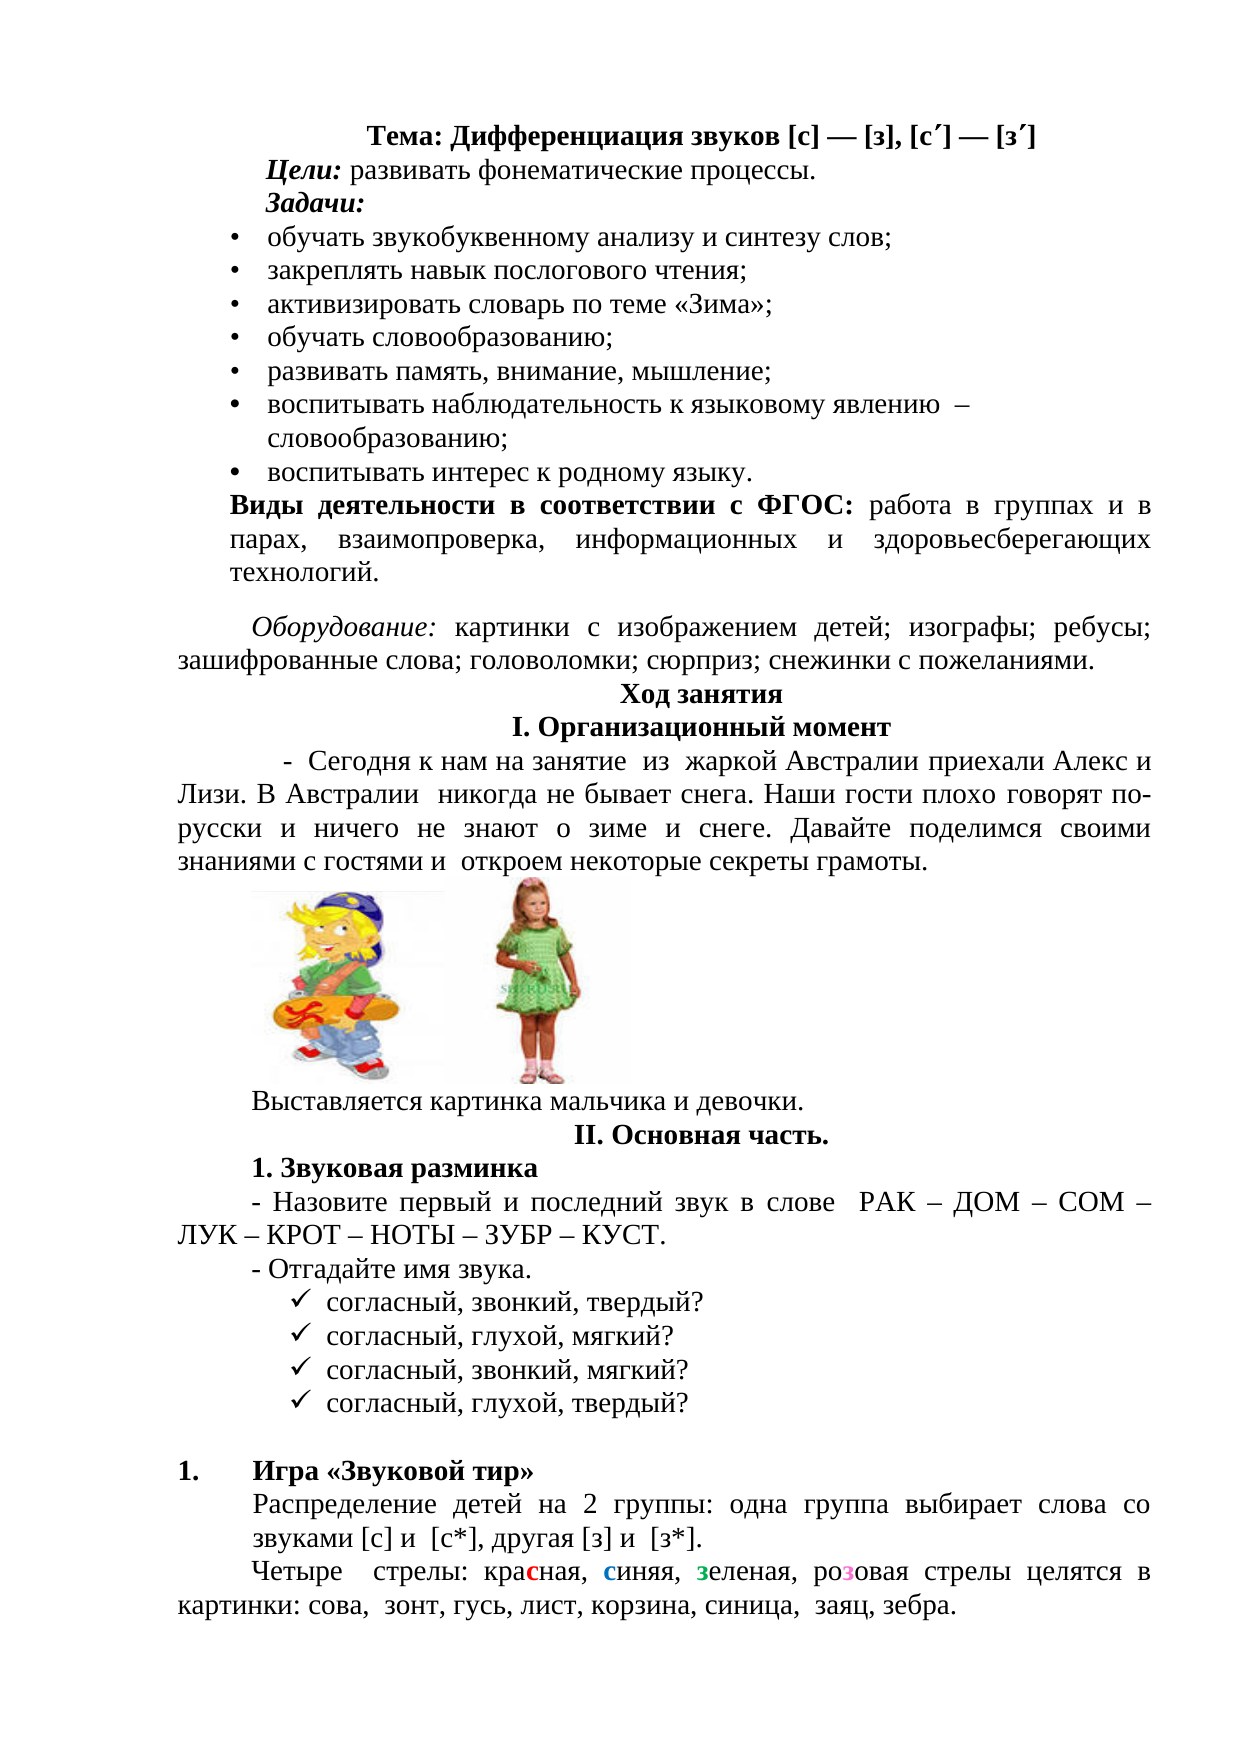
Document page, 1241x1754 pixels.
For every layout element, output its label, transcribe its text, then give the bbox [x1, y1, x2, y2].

text Цели: развивать фонематические процессы. [177, 152, 1152, 185]
list развивать память, внимание, мышление; [229, 353, 1152, 387]
text 1. Звуковая разминка [177, 1150, 1152, 1184]
list активизировать словарь по теме «Зима»; [229, 286, 1152, 319]
list согласный, звонкий, твердый? [288, 1284, 1152, 1318]
text I. Организационный момент [177, 709, 1152, 743]
list Распределение детей на 2 группы: одна группа выбирает слова со звуками [с] и [с*], другая [з] и [з*]. [252, 1486, 1152, 1553]
list обучать словообразованию; [229, 319, 1152, 353]
text Ход занятия [177, 676, 1152, 709]
text - Назовите первый и последний звук в слове РАК – ДОМ – СОМ – ЛУК – КРОТ – НОТЫ – ЗУБР – КУСТ. [177, 1184, 1152, 1251]
list обучать звукобуквенному анализу и синтезу слов; [229, 219, 1152, 252]
text II. Основная часть. [177, 1117, 1152, 1150]
list согласный, глухой, твердый? [288, 1385, 1152, 1419]
text Четыре стрелы: красная, синяя, зеленая, розовая стрелы целятся в картинки: сова, зонт, гусь, лист, корзина, синица, заяц, зебра. [177, 1553, 1152, 1620]
picture [250, 877, 631, 1084]
list Игра «Звуковой тир» [177, 1453, 1152, 1486]
list воспитывать наблюдательность к языковому явлению – словообразованию; [229, 387, 1152, 454]
text Виды деятельности в соответствии с ФГОС: работа в группах и в парах, взаимопроверка, информационных и здоровьесберегающих технологий. [229, 487, 1152, 588]
list закреплять навык послогового чтения; [229, 252, 1152, 286]
text - Сегодня к нам на занятие из жаркой Австралии приехали Алекс и Лизи. В Австралии никогда не бывает снега. Наши гости плохо говорят по-русски и ничего не знают о зиме и снеге. Давайте поделимся своими знаниями с гостями и откроем некоторые секреты грамоты. [177, 743, 1152, 877]
list воспитывать интерес к родному языку. [229, 454, 1152, 487]
text Тема: Дифференциация звуков [с] — [з], [с] — [з] [177, 118, 1152, 152]
text Оборудование: картинки с изображением детей; изографы; ребусы; зашифрованные слова; головоломки; сюрприз; снежинки с пожеланиями. [177, 609, 1152, 676]
text - Отгадайте имя звука. [177, 1251, 1152, 1284]
text Задачи: [177, 185, 1152, 219]
text Выставляется картинка мальчика и девочки. [177, 1083, 1152, 1117]
list согласный, глухой, мягкий? [288, 1318, 1152, 1352]
list согласный, звонкий, мягкий? [288, 1352, 1152, 1385]
